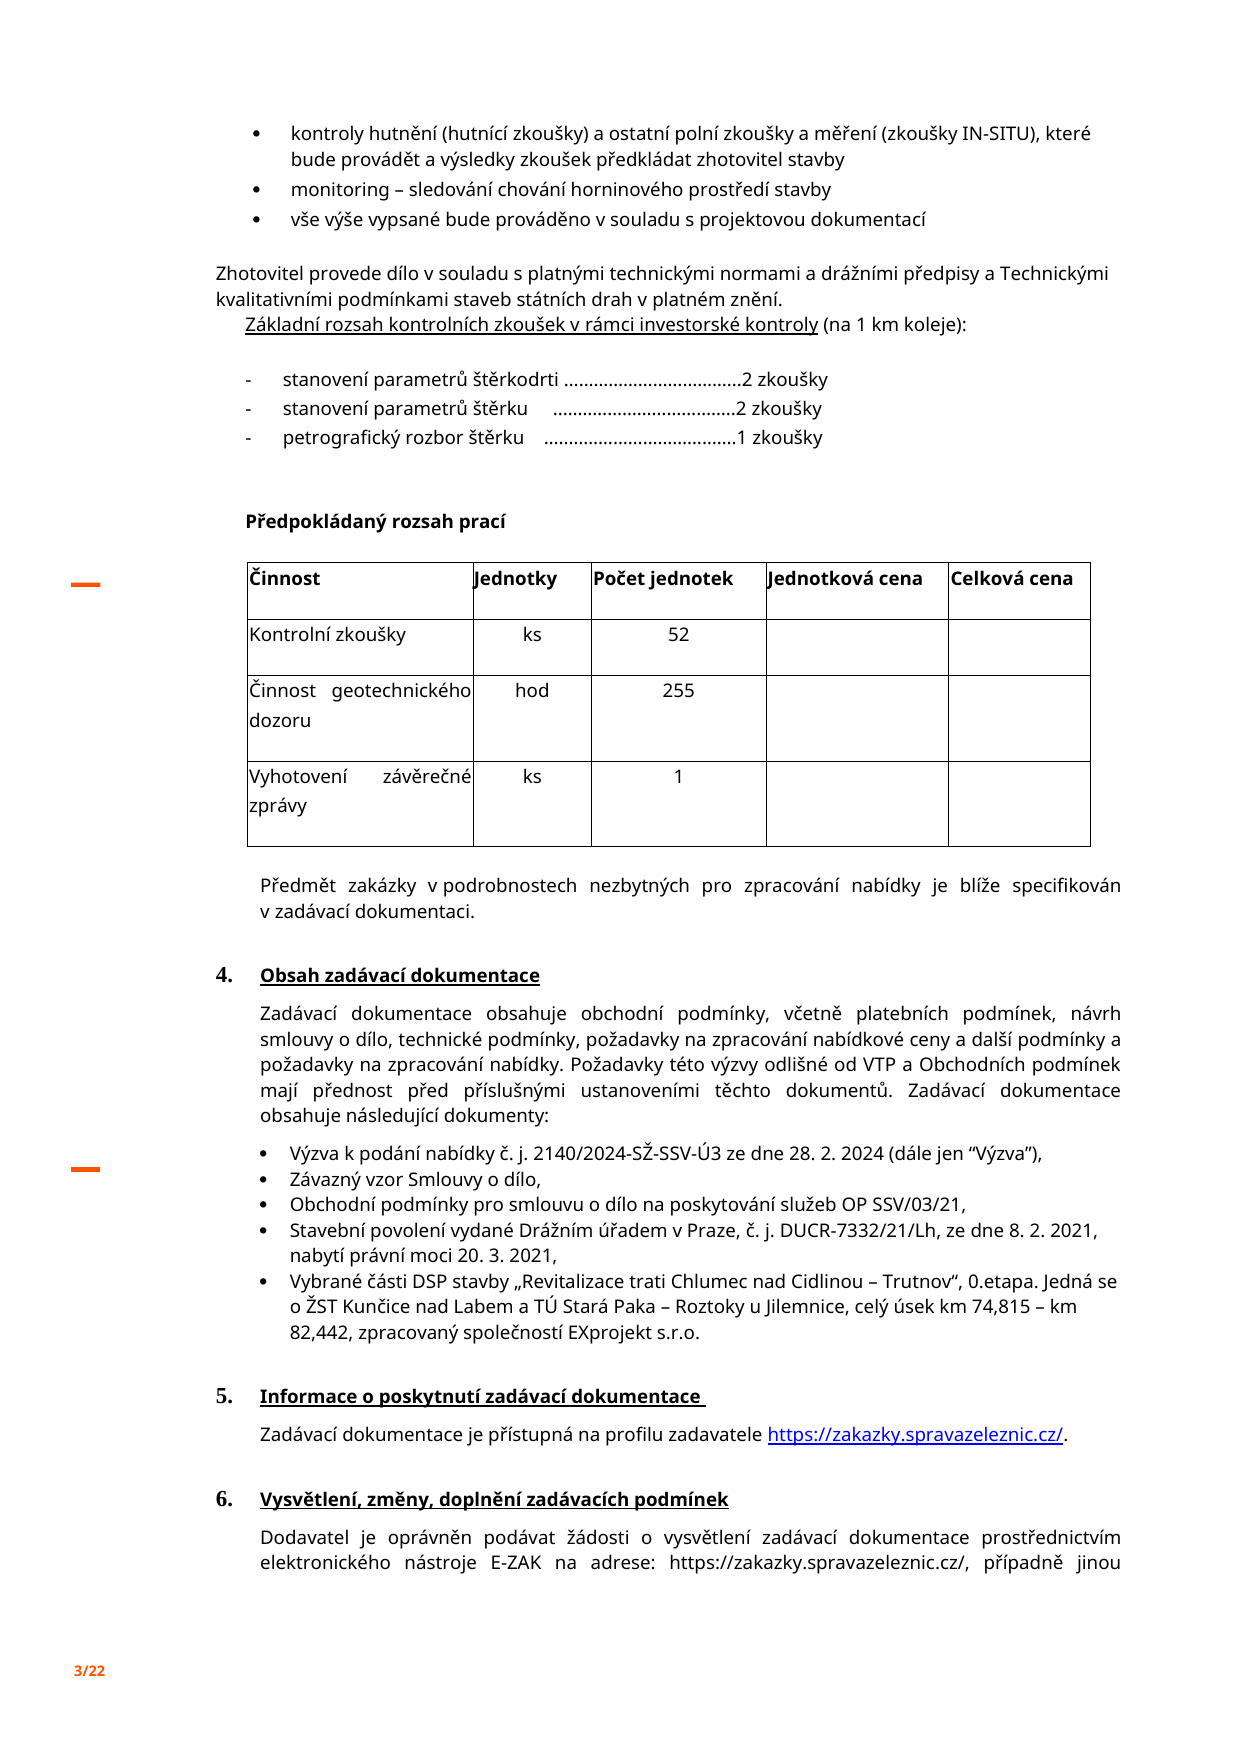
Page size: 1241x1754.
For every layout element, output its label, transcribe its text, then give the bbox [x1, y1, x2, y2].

list stanovení parametrů štěrkodrti ……………………………...2 zkoušky [245, 366, 1122, 391]
table_cell [767, 762, 948, 846]
list Výzva k podání nabídky č. j. 2140/2024-SŽ-SSV-Ú3 ze dne 28. 2. 2024 (dále jen “Výzva”), [260, 1141, 1122, 1166]
table_cell Činnost geotechnického dozoru [248, 676, 473, 761]
list monitoring – sledování chování horninového prostředí stavby [253, 177, 1122, 202]
table_cell [949, 676, 1090, 761]
list petrografický rozbor štěrku …..…………………………….1 zkoušky [245, 424, 1122, 450]
text Zadávací dokumentace obsahuje obchodní podmínky, včetně platebních podmínek, návrh smlouvy o dílo, technické podmínky, požadavky na zpracování nabídkové ceny a další podmínky a požadavky na zpracování nabídky. Požadavky této výzvy odlišné od VTP a Obchodních podmínek mají přednost před příslušnými ustanoveními těchto dokumentů. Zadávací dokumentace obsahuje následující dokumenty: [260, 1001, 1122, 1128]
table_cell ks [474, 762, 591, 846]
text Předmět zakázky v podrobnostech nezbytných pro zpracování nabídky je blíže specifikován v zadávací dokumentaci. [260, 873, 1122, 924]
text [260, 1524, 1122, 1575]
table_cell 52 [592, 620, 766, 675]
list stanovení parametrů štěrku ..……………………………..2 zkoušky [245, 395, 1122, 421]
table_header Jednotky [474, 563, 591, 619]
list vše výše vypsané bude prováděno v souladu s projektovou dokumentací [253, 206, 1122, 231]
text Zadávací dokumentace je přístupná na profilu zadavatele https://zakazky.spravazeleznic.cz/. [260, 1422, 1122, 1447]
list Obchodní podmínky pro smlouvu o dílo na poskytování služeb OP SSV/03/21, [260, 1192, 1122, 1217]
text Předpokládaný rozsah prací [216, 508, 1122, 533]
table_cell Kontrolní zkoušky [248, 620, 473, 675]
list Vysvětlení, změny, doplnění zadávacích podmínek [216, 1485, 1122, 1511]
table_header Počet jednotek [592, 563, 766, 619]
list kontroly hutnění (hutnící zkoušky) a ostatní polní zkoušky a měření (zkoušky IN-SITU), které bude provádět a výsledky zkoušek předkládat zhotovitel stavby [253, 121, 1122, 172]
list Vybrané části DSP stavby „Revitalizace trati Chlumec nad Cidlinou – Trutnov“, 0.etapa. Jedná se o ŽST Kunčice nad Labem a TÚ Stará Paka – Roztoky u Jilemnice, celý úsek km 74,815 – km 82,442, zpracovaný společností EXprojekt s.r.o. [260, 1268, 1122, 1345]
table_header Jednotková cena [767, 563, 948, 619]
table_cell 1 [592, 762, 766, 846]
text Zhotovitel provede dílo v souladu s platnými technickými normami a drážními předpisy a Technickými kvalitativními podmínkami staveb státních drah v platném znění. [216, 261, 1122, 312]
table_cell [949, 620, 1090, 675]
table_cell [949, 762, 1090, 846]
text Základní rozsah kontrolních zkoušek v rámci investorské kontroly (na 1 km koleje): [245, 312, 1122, 337]
table_cell hod [474, 676, 591, 761]
table_cell 255 [592, 676, 766, 761]
table_cell [767, 620, 948, 675]
table_header Činnost [248, 563, 473, 619]
list Závazný vzor Smlouvy o dílo, [260, 1166, 1122, 1192]
list Stavební povolení vydané Drážním úřadem v Praze, č. j. DUCR-7332/21/Lh, ze dne 8. 2. 2021, nabytí právní moci 20. 3. 2021, [260, 1217, 1122, 1268]
table_header Celková cena [949, 563, 1090, 619]
table_cell Vyhotovení závěrečné zprávy [248, 762, 473, 846]
list Informace o poskytnutí zadávací dokumentace [216, 1382, 1122, 1409]
table_cell ks [474, 620, 591, 675]
table_cell [767, 676, 948, 761]
list Obsah zadávací dokumentace [216, 961, 1122, 988]
